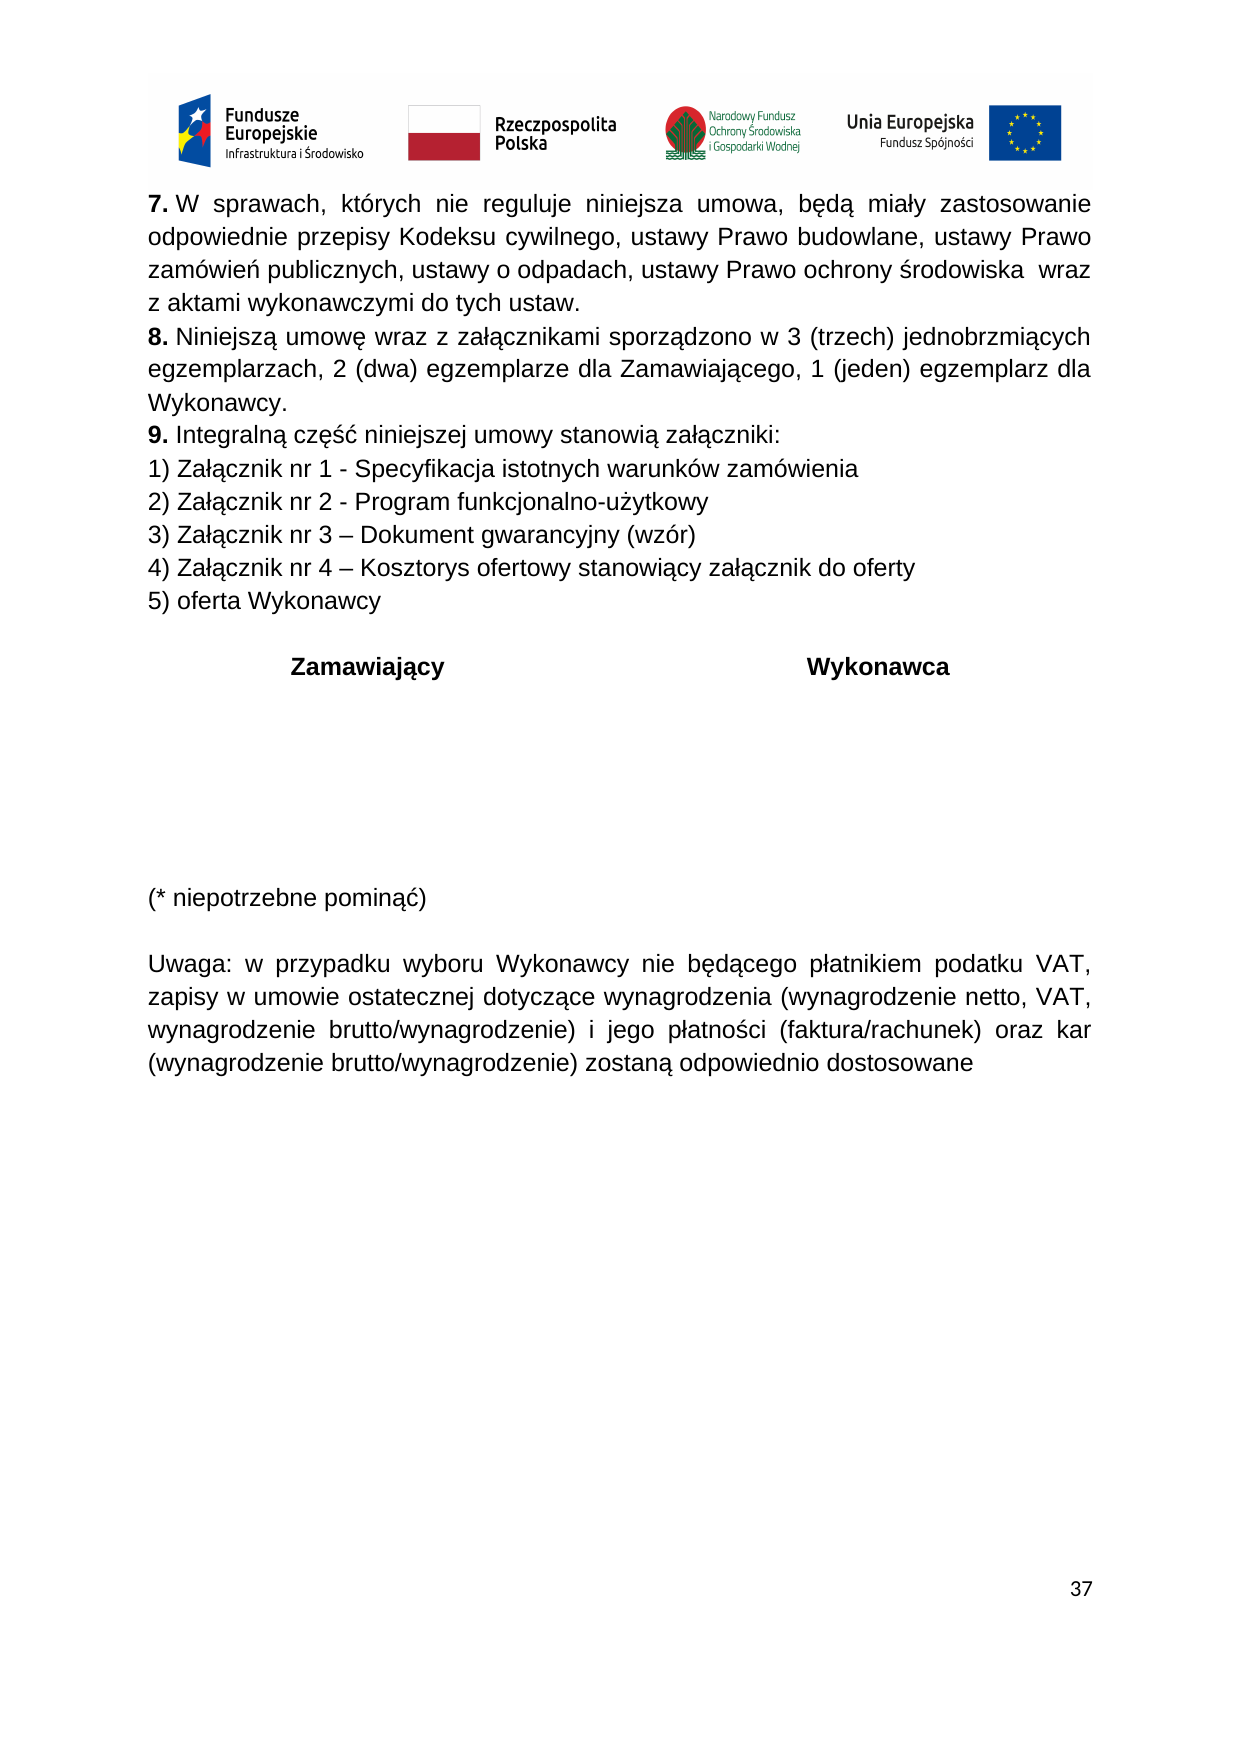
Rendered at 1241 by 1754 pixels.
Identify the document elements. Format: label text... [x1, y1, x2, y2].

text 1) Załącznik nr 1 - Specyfikacja istotnych warunków zamówienia [148, 453, 1093, 482]
text 4) Załącznik nr 4 – Kosztorys ofertowy stanowiący załącznik do oferty [148, 553, 1093, 581]
text 3) Załącznik nr 3 – Dokument gwarancyjny (wzór) [148, 519, 1093, 548]
picture [147, 73, 1093, 190]
text Zamawiający Wykonawca [148, 652, 1093, 680]
text 5) oferta Wykonawcy [148, 586, 1093, 614]
text (* niepotrzebne pominąć) [148, 883, 1093, 912]
text 8. Niniejszą umowę wraz z załącznikami sporządzono w 3 (trzech) jednobrzmiących egzemplarzach, 2 (dwa) egzemplarze dla Zamawiającego, 1 (jeden) egzemplarz dla Wykonawcy. [148, 321, 1093, 416]
text 9. Integralną część niniejszej umowy stanowią załączniki: [148, 421, 1093, 449]
text 2) Załącznik nr 2 - Program funkcjonalno-użytkowy [148, 487, 1093, 515]
text Uwaga: w przypadku wyboru Wykonawcy nie będącego płatnikiem podatku VAT, zapisy w umowie ostatecznej dotyczące wynagrodzenia (wynagrodzenie netto, VAT, wynagrodzenie brutto/wynagrodzenie) i jego płatności (faktura/rachunek) oraz kar (wynagrodzenie brutto/wynagrodzenie) zostaną odpowiednio dostosowane [148, 949, 1093, 1077]
text 7. W sprawach, których nie reguluje niniejsza umowa, będą miały zastosowanie odpowiednie przepisy Kodeksu cywilnego, ustawy Prawo budowlane, ustawy Prawo zamówień publicznych, ustawy o odpadach, ustawy Prawo ochrony środowiska wraz z aktami wykonawczymi do tych ustaw. [148, 190, 1093, 317]
